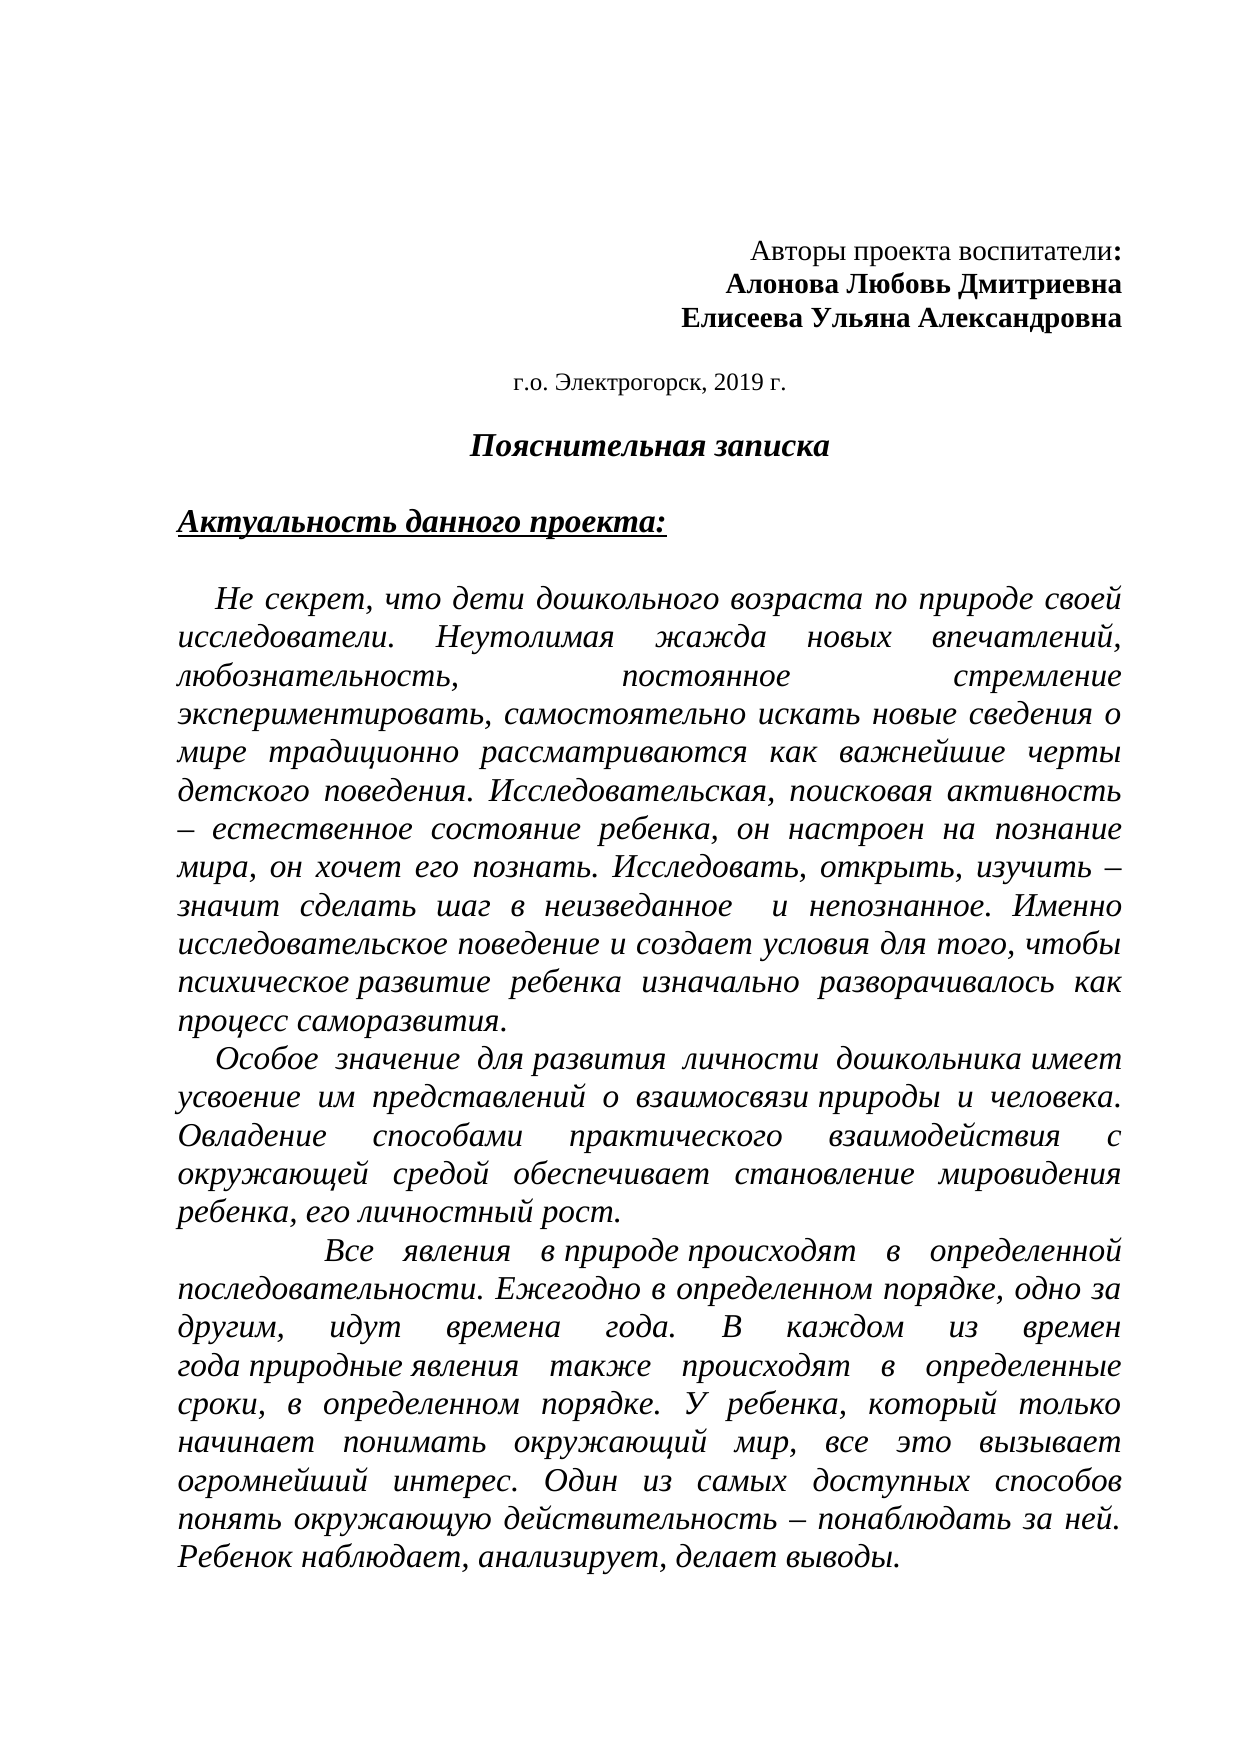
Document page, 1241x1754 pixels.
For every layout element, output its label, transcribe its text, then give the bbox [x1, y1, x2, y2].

text Елисеева Ульяна Александровна [177, 300, 1122, 334]
text Не секрет, что дети дошкольного возраста по природе своей исследователи. Неутолимая жажда новых впечатлений, любознательность, постоянное стремление экспериментировать, самостоятельно искать новые сведения о мире традиционно рассматриваются как важнейшие черты детского поведения. Исследовательская, поисковая активность – естественное состояние ребенка, он настроен на познание мира, он хочет его познать. Исследовать, открыть, изучить – значит сделать шаг в неизведанное и непознанное. Именно исследовательское поведение и создает условия для того, чтобы психическое развитие ребенка изначально разворачивалось как процесс саморазвития. [177, 578, 1122, 1038]
text Пояснительная записка [177, 425, 1122, 463]
text Все явления в природе происходят в определенной последовательности. Ежегодно в определенном порядке, одно за другим, идут времена года. В каждом из времен года природные явления также происходят в определенные сроки, в определенном порядке. У ребенка, который только начинает понимать окружающий мир, все это вызывает огромнейший интерес. Один из самых доступных способов понять окружающую действительность – понаблюдать за ней. Ребенок наблюдает, анализирует, делает выводы. [177, 1230, 1122, 1575]
text Актуальность данного проекта: [177, 501, 1122, 540]
text Особое значение для развития личности дошкольника имеет усвоение им представлений о взаимосвязи природы и человека. Овладение способами практического взаимодействия с окружающей средой обеспечивает становление мировидения ребенка, его личностный рост. [177, 1038, 1122, 1230]
text г.о. Электрогорск, 2019 г. [177, 367, 1122, 396]
text Алонова Любовь Дмитриевна [177, 267, 1122, 300]
text Авторы проекта воспитатели: [177, 233, 1122, 267]
